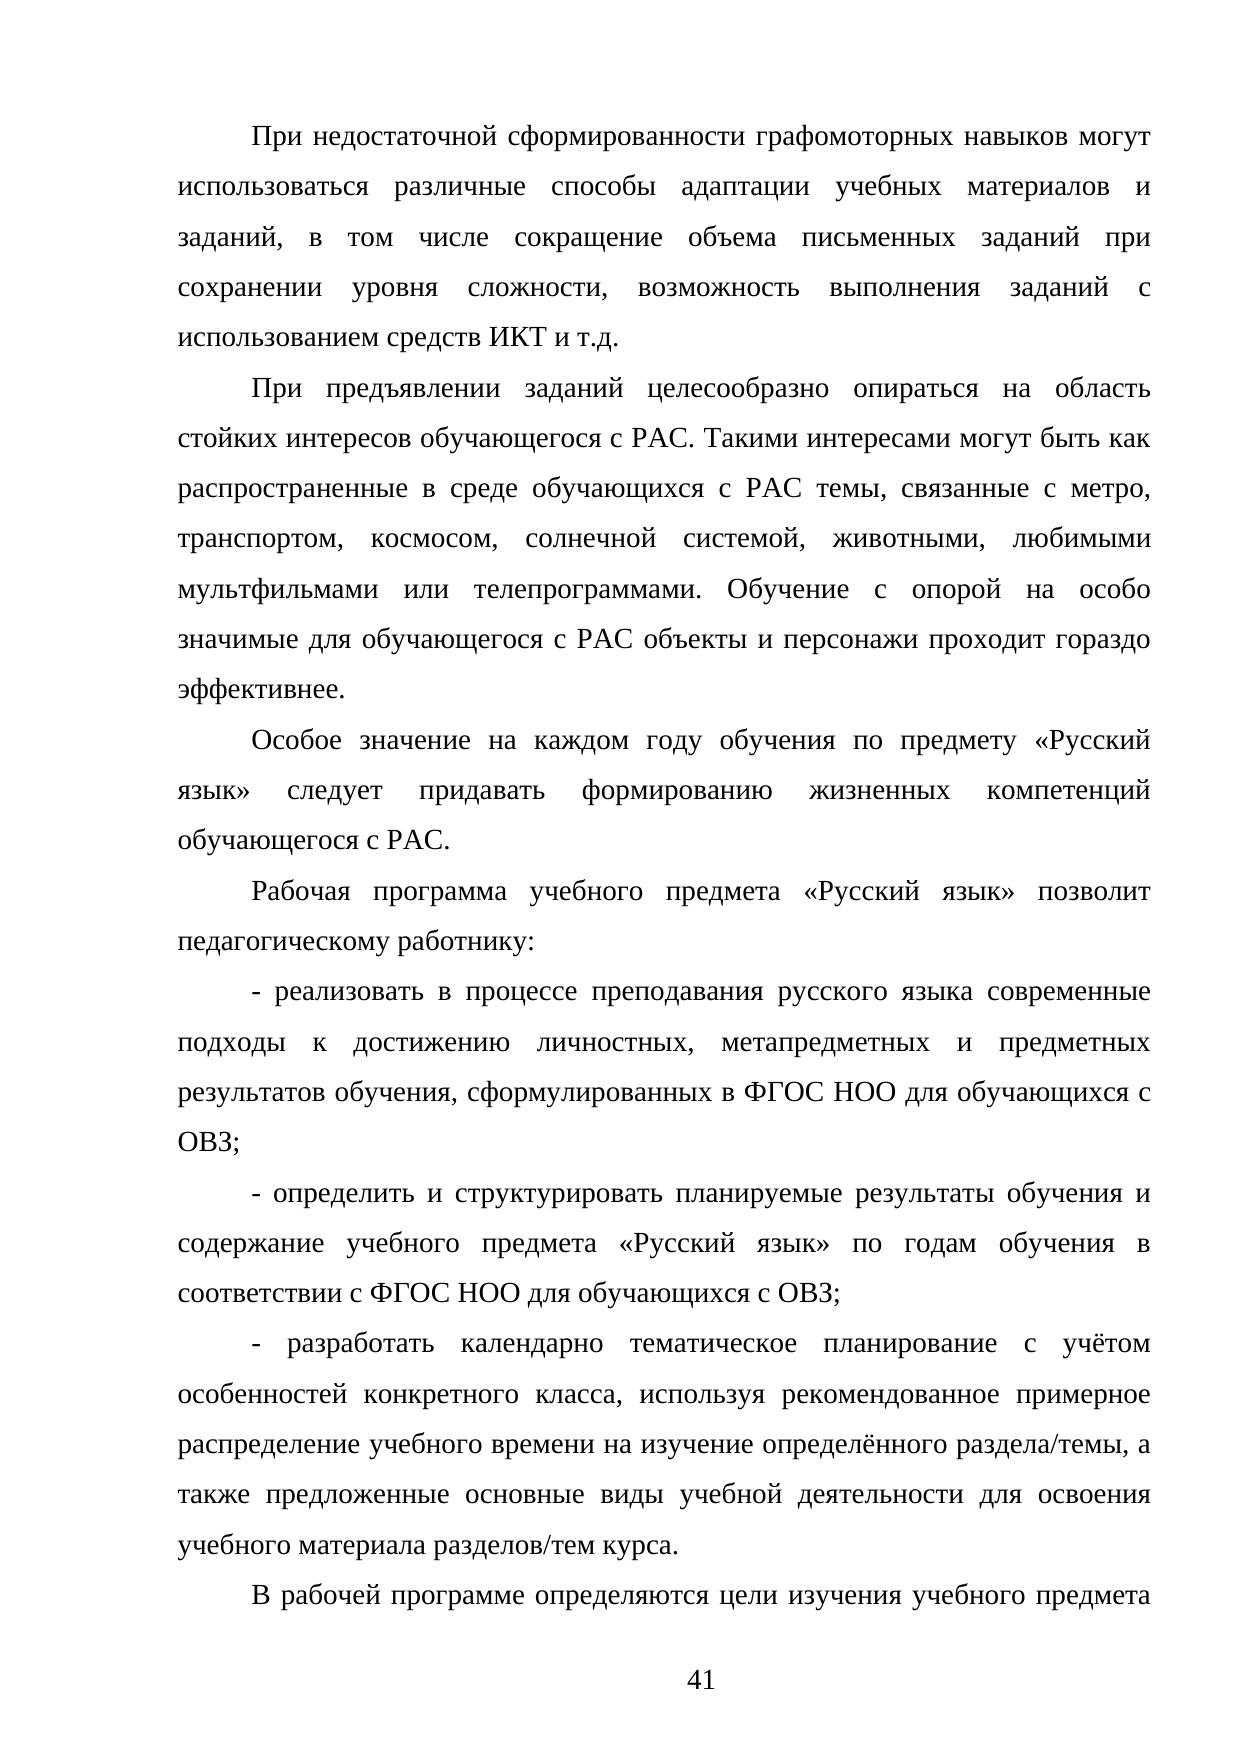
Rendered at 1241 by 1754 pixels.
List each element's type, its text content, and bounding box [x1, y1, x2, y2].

text Рабочая программа учебного предмета «Русский язык» позволит педагогическому работнику: [177, 873, 1152, 957]
text - определить и структурировать планируемые результаты обучения и содержание учебного предмета «Русский язык» по годам обучения в соответствии с ФГОС НОО для обучающихся с ОВЗ; [177, 1175, 1152, 1309]
text При предъявлении заданий целесообразно опираться на область стойких интересов обучающегося с РАС. Такими интересами могут быть как распространенные в среде обучающихся с РАС темы, связанные с метро, транспортом, космосом, солнечной системой, животными, любимыми мультфильмами или телепрограммами. Обучение с опорой на особо значимые для обучающегося с РАС объекты и персонажи проходит гораздо эффективнее. [177, 370, 1152, 705]
text - разработать календарно тематическое планирование с учётом особенностей конкретного класса, используя рекомендованное примерное распределение учебного времени на изучение определённого раздела/темы, а также предложенные основные виды учебной деятельности для освоения учебного материала разделов/тем курса. [177, 1326, 1152, 1560]
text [177, 1577, 1152, 1611]
text - реализовать в процессе преподавания русского языка современные подходы к достижению личностных, метапредметных и предметных результатов обучения, сформулированных в ФГОС НОО для обучающихся с ОВЗ; [177, 973, 1152, 1158]
text При недостаточной сформированности графомоторных навыков могут использоваться различные способы адаптации учебных материалов и заданий, в том числе сокращение объема письменных заданий при сохранении уровня сложности, возможность выполнения заданий с использованием средств ИКТ и т.д. [177, 118, 1152, 353]
text Особое значение на каждом году обучения по предмету «Русский язык» следует придавать формированию жизненных компетенций обучающегося с РАС. [177, 722, 1152, 856]
